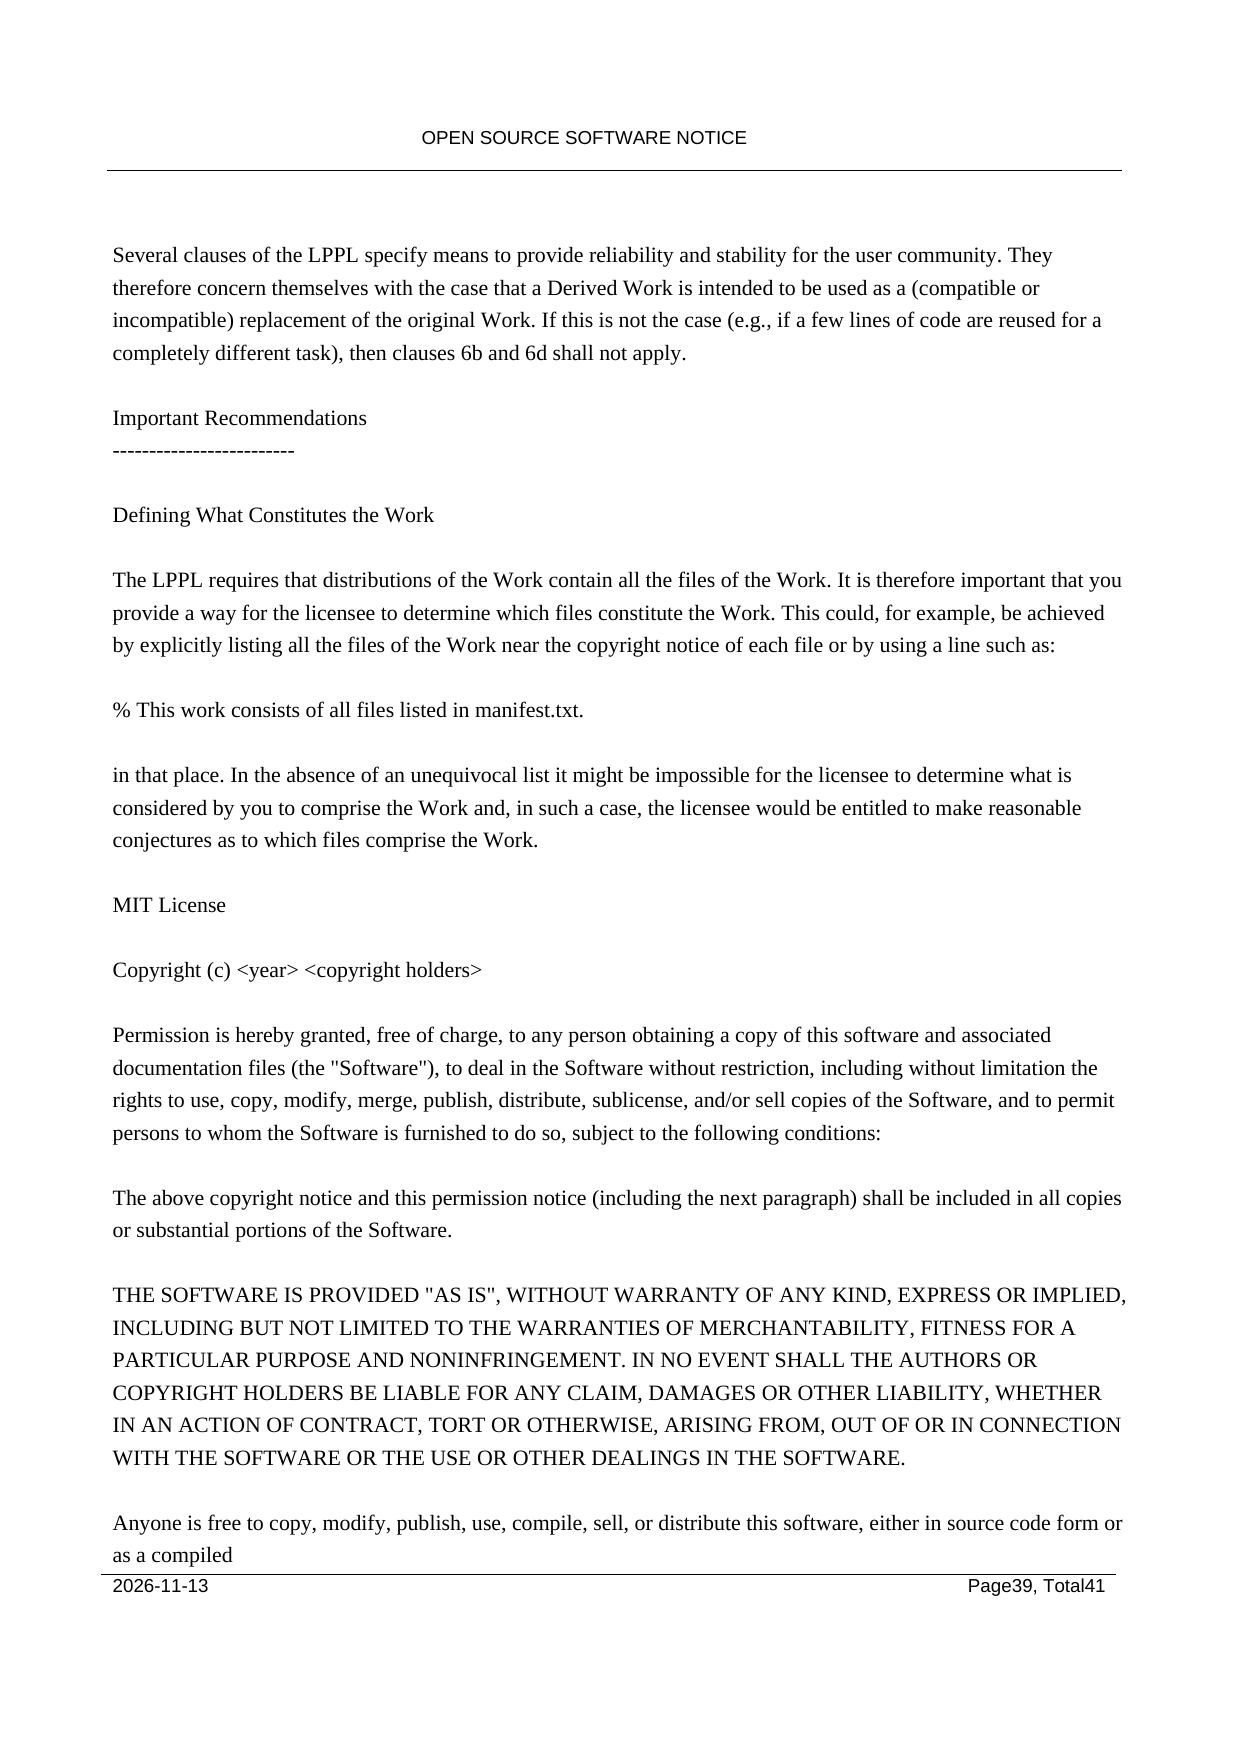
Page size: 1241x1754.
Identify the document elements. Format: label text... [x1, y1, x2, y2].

text Several clauses of the LPPL specify means to provide reliability and stability for the user community. They therefore concern themselves with the case that a Derived Work is intended to be used as a (compatible or incompatible) replacement of the original Work. If this is not the case (e.g., if a few lines of code are reused for a completely different task), then clauses 6b and 6d shall not apply. [112, 239, 1128, 369]
text Defining What Constitutes the Work [112, 499, 1128, 531]
text Important Recommendations [112, 401, 1128, 434]
text % This work consists of all files listed in manifest.txt. [112, 694, 1128, 726]
text The LPPL requires that distributions of the Work contain all the files of the Work. It is therefore important that you provide a way for the licensee to determine which files constitute the Work. This could, for example, be achieved by explicitly listing all the files of the Work near the copyright notice of each file or by using a line such as: [112, 564, 1128, 661]
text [112, 759, 1128, 1571]
text ------------------------- [112, 434, 1128, 466]
